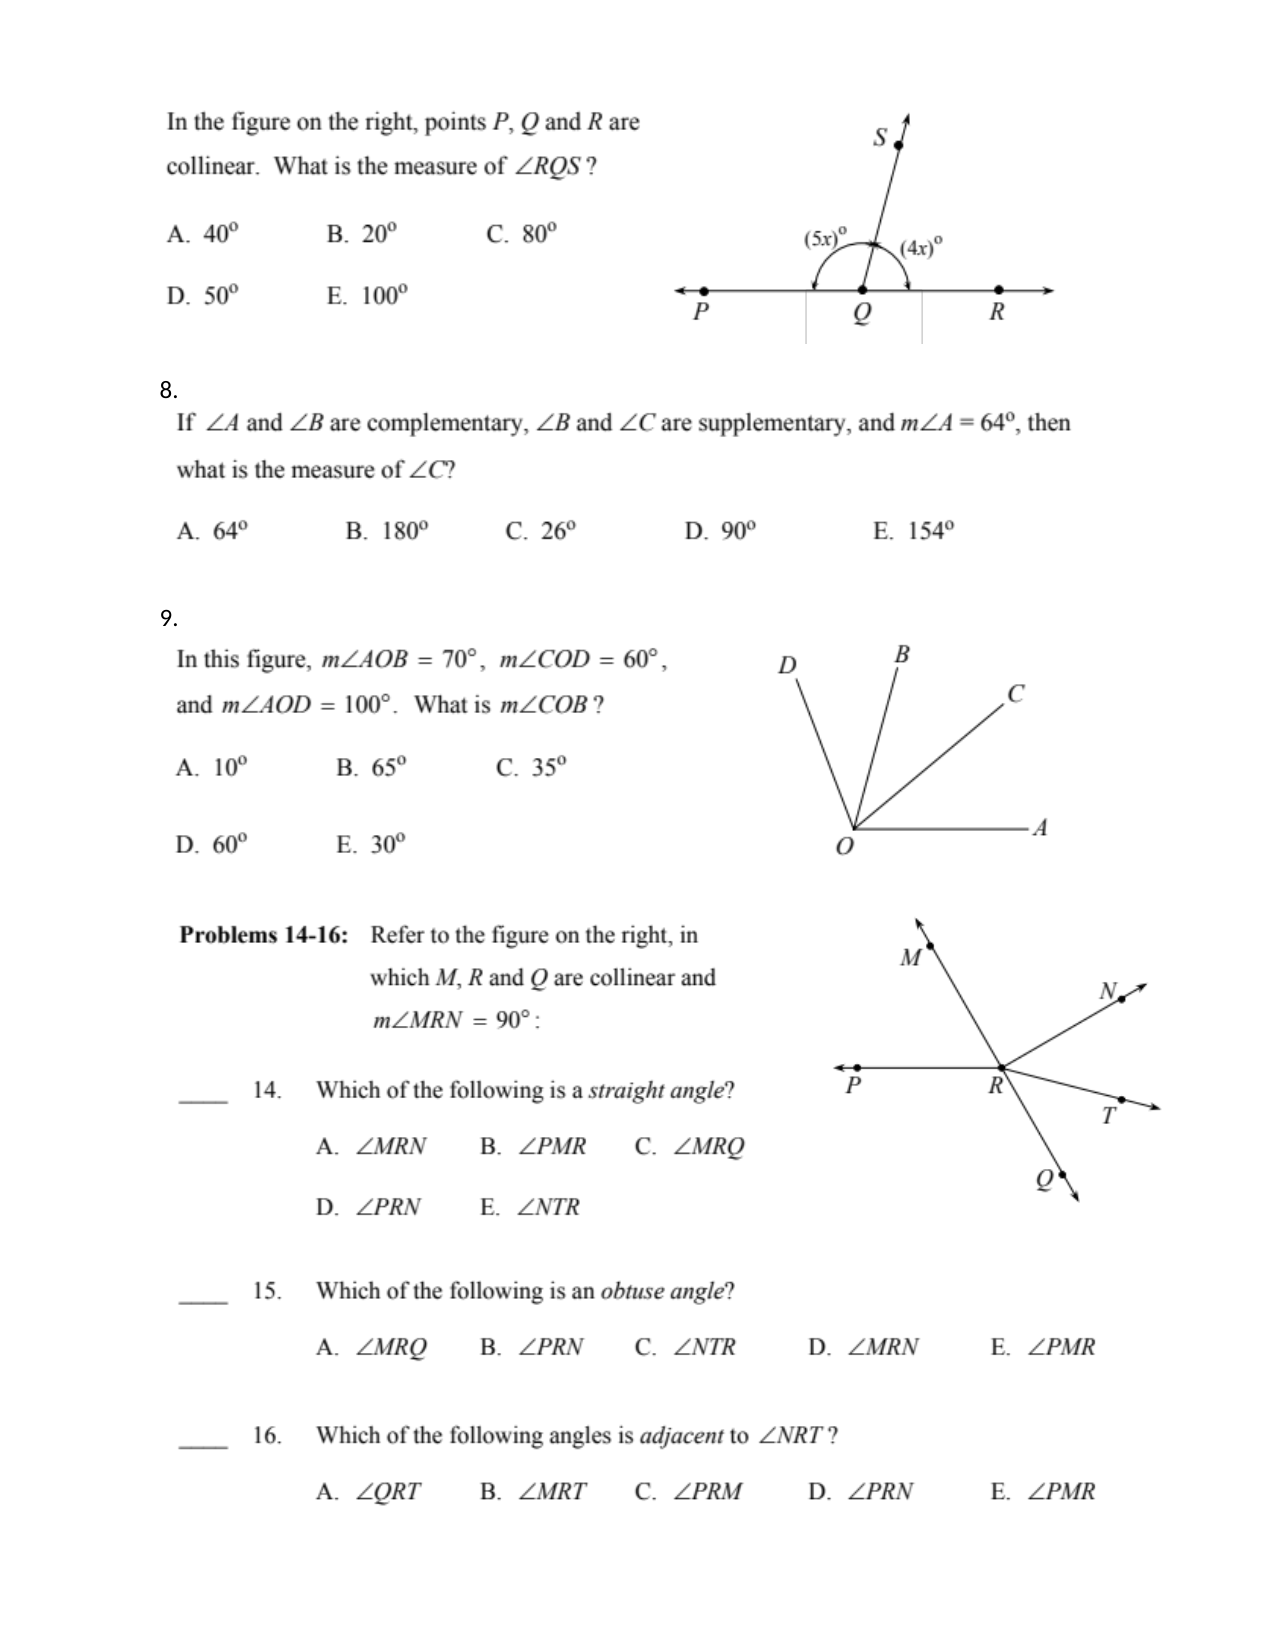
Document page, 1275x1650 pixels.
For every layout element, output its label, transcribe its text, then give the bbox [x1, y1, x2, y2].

text 9. [159, 602, 1144, 633]
text 8. [159, 374, 1144, 405]
